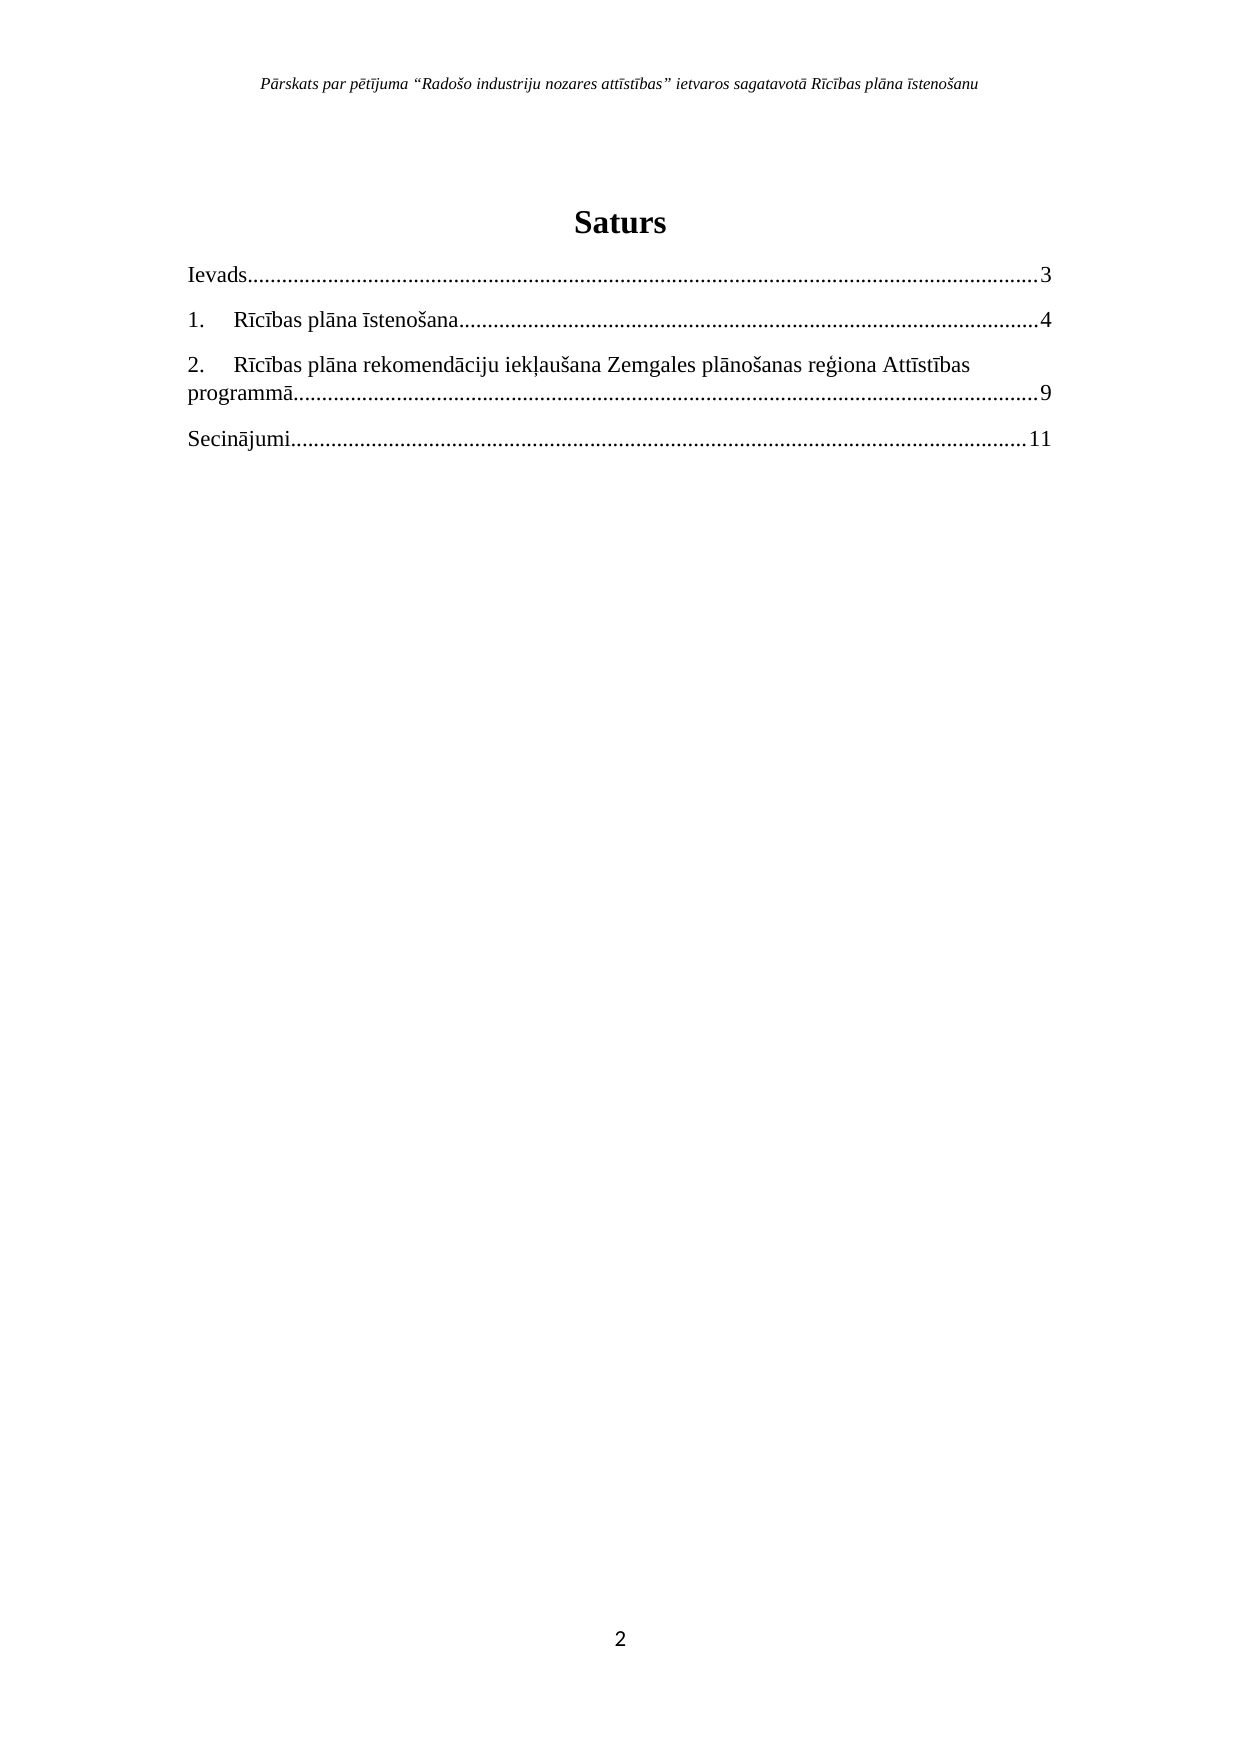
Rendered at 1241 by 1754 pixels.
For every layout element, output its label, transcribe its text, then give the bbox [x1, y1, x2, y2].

text Secinājumi 11 [187, 424, 1053, 451]
text 1. Rīcības plāna īstenošana 4 [187, 306, 1053, 332]
text 2. Rīcības plāna rekomendāciju iekļaušana Zemgales plānošanas reģiona Attīstības programmā 9 [187, 351, 1053, 406]
text Ievads 3 [187, 261, 1053, 287]
text Saturs [187, 203, 1053, 241]
